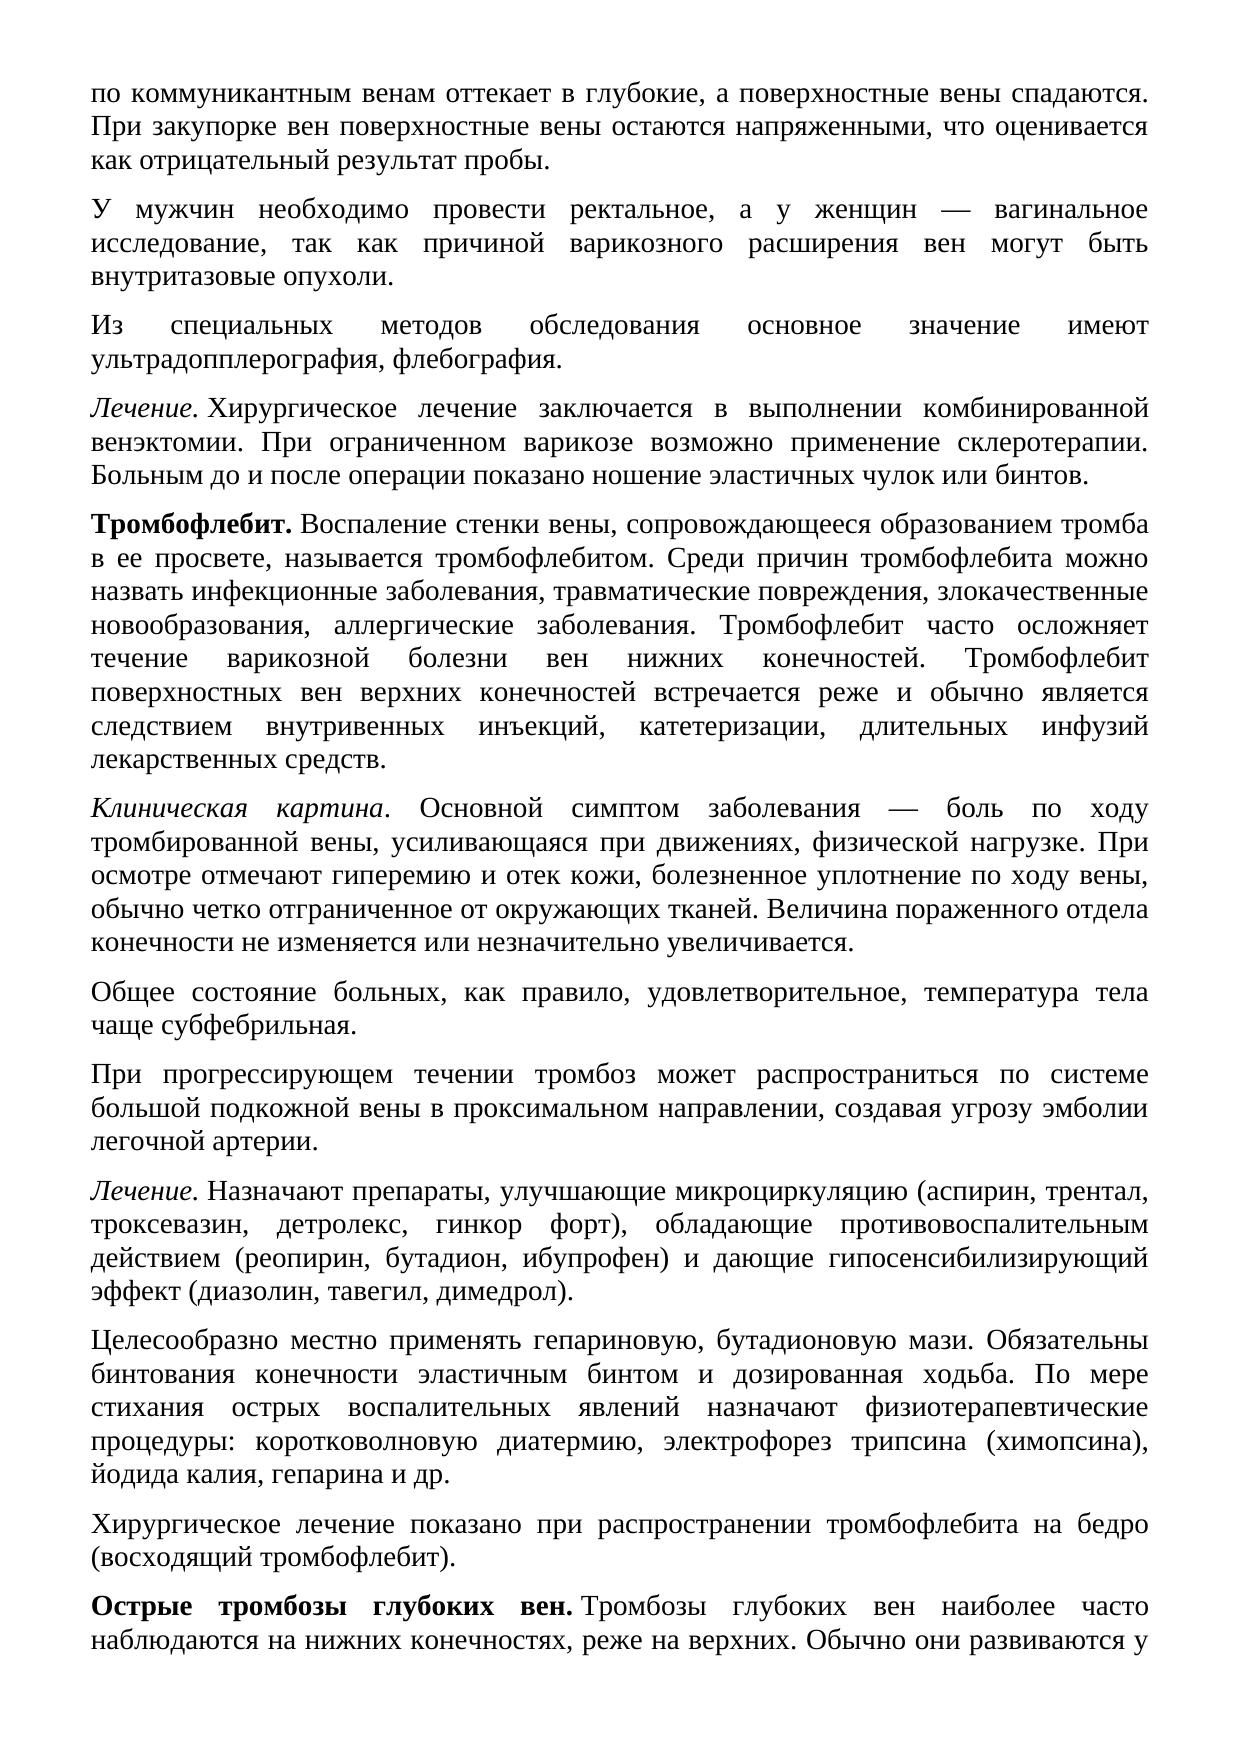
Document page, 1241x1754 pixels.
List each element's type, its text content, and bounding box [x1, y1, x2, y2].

text У мужчин необходимо провести ректальное, а у женщин — вагинальное исследование, так как причиной варикозного расширения вен могут быть внутритазовые опухоли. [91, 191, 1149, 292]
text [91, 1588, 1149, 1656]
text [91, 75, 1149, 176]
text Клиническая картина. Основной симптом заболевания — боль по ходу тромбированной вены, усиливающаяся при движениях, физической нагрузке. При осмотре отмечают гиперемию и отек кожи, болезненное уплотнение по ходу вены, обычно четко отграниченное от окружающих тканей. Величина пораженного отдела конечности не изменяется или незначительно увеличивается. [91, 790, 1149, 958]
text Целесообразно местно применять гепариновую, бутадионовую мази. Обязательны бинтования конечности эластичным бинтом и дозированная ходьба. По мере стихания острых воспалительных явлений назначают физиотерапевтические процедуры: коротковолновую диатермию, электрофорез трипсина (химопсина), йодида калия, гепарина и др. [91, 1322, 1149, 1490]
text Лечение. Хирургическое лечение заключается в выполнении комбинированной венэктомии. При ограниченном варикозе возможно применение склеротерапии. Больным до и после операции показано ношение эластичных чулок или бинтов. [91, 390, 1149, 491]
text Лечение. Назначают препараты, улучшающие микроциркуляцию (аспирин, трентал, троксевазин, детролекс, гинкор форт), обладающие противовоспалительным действием (реопирин, бутадион, ибупрофен) и дающие гипосенсибилизирующий эффект (диазолин, тавегил, димедрол). [91, 1173, 1149, 1307]
text При прогрессирующем течении тромбоз может распространиться по системе большой подкожной вены в проксимальном направлении, создавая угрозу эмболии легочной артерии. [91, 1056, 1149, 1157]
text Хирургическое лечение показано при распространении тромбофлебита на бедро (восходящий тромбофлебит). [91, 1506, 1149, 1573]
text Общее состояние больных, как правило, удовлетворительное, температура тела чаще субфебрильная. [91, 974, 1149, 1041]
text Тромбофлебит. Воспаление стенки вены, сопровождающееся образованием тромба в ее просвете, называется тромбофлебитом. Среди причин тромбофлебита можно назвать инфекционные заболевания, травматические повреждения, злокачественные новообразования, аллергические заболевания. Тромбофлебит часто осложняет течение варикозной болезни вен нижних конечностей. Тромбофлебит поверхностных вен верхних конечностей встречается реже и обычно является следствием внутривенных инъекций, катетеризации, длительных инфузий лекарственных средств. [91, 506, 1149, 775]
text Из специальных методов обследования основное значение имеют ультрадопплерография, флебография. [91, 307, 1149, 374]
